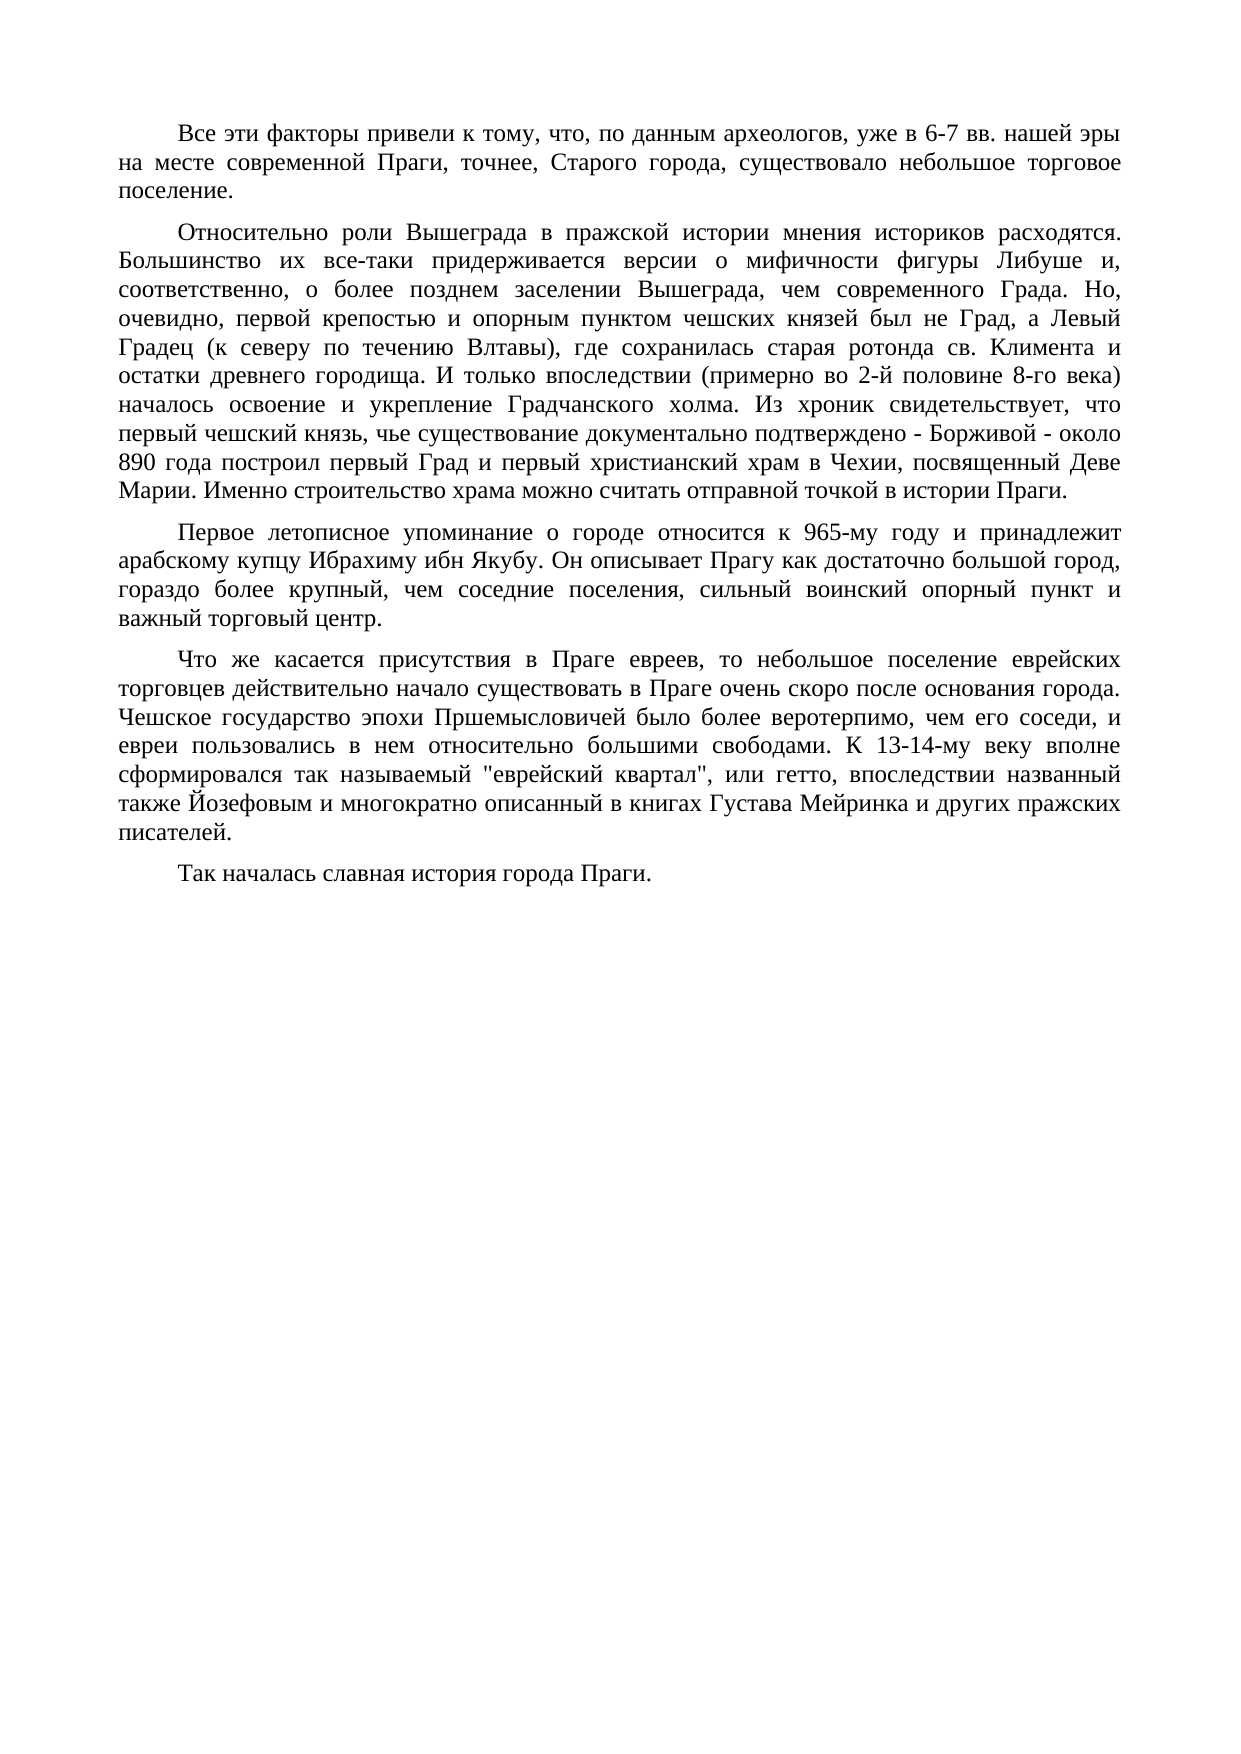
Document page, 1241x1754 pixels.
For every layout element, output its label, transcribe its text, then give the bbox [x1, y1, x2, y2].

text Первое летописное упоминание о городе относится к 965-му году и принадлежит арабскому купцу Ибрахиму ибн Якубу. Он описывает Прагу как достаточно большой город, гораздо более крупный, чем соседние поселения, сильный воинский опорный пункт и важный торговый центр. [118, 517, 1122, 632]
text Что же касается присутствия в Праге евреев, то небольшое поселение еврейских торговцев действительно начало существовать в Праге очень скоро после основания города. Чешское государство эпохи Пршемысловичей было более веротерпимо, чем его соседи, и евреи пользовались в нем относительно большими свободами. К 13-14-му веку вполне сформировался так называемый "еврейский квартал", или гетто, впоследствии названный также Йозефовым и многократно описанный в книгах Густава Мейринка и других пражских писателей. [118, 644, 1122, 846]
text Относительно роли Вышеграда в пражской истории мнения историков расходятся. Большинство их все-таки придерживается версии о мифичности фигуры Либуше и, соответственно, о более позднем заселении Вышеграда, чем современного Града. Но, очевидно, первой крепостью и опорным пунктом чешских князей был не Град, а Левый Градец (к северу по течению Влтавы), где сохранилась старая ротонда св. Климента и остатки древнего городища. И только впоследствии (примерно во 2-й половине 8-го века) началось освоение и укрепление Градчанского холма. Из хроник свидетельствует, что первый чешский князь, чье существование документально подтверждено - Борживой - около 890 года построил первый Град и первый христианский храм в Чехии, посвященный Деве Марии. Именно строительство храма можно считать отправной точкой в истории Праги. [118, 217, 1122, 504]
text Так началась славная история города Праги. [118, 858, 1122, 887]
text Все эти факторы привели к тому, что, по данным археологов, уже в 6-7 вв. нашей эры на месте современной Праги, точнее, Старого города, существовало небольшое торговое поселение. [118, 118, 1122, 204]
